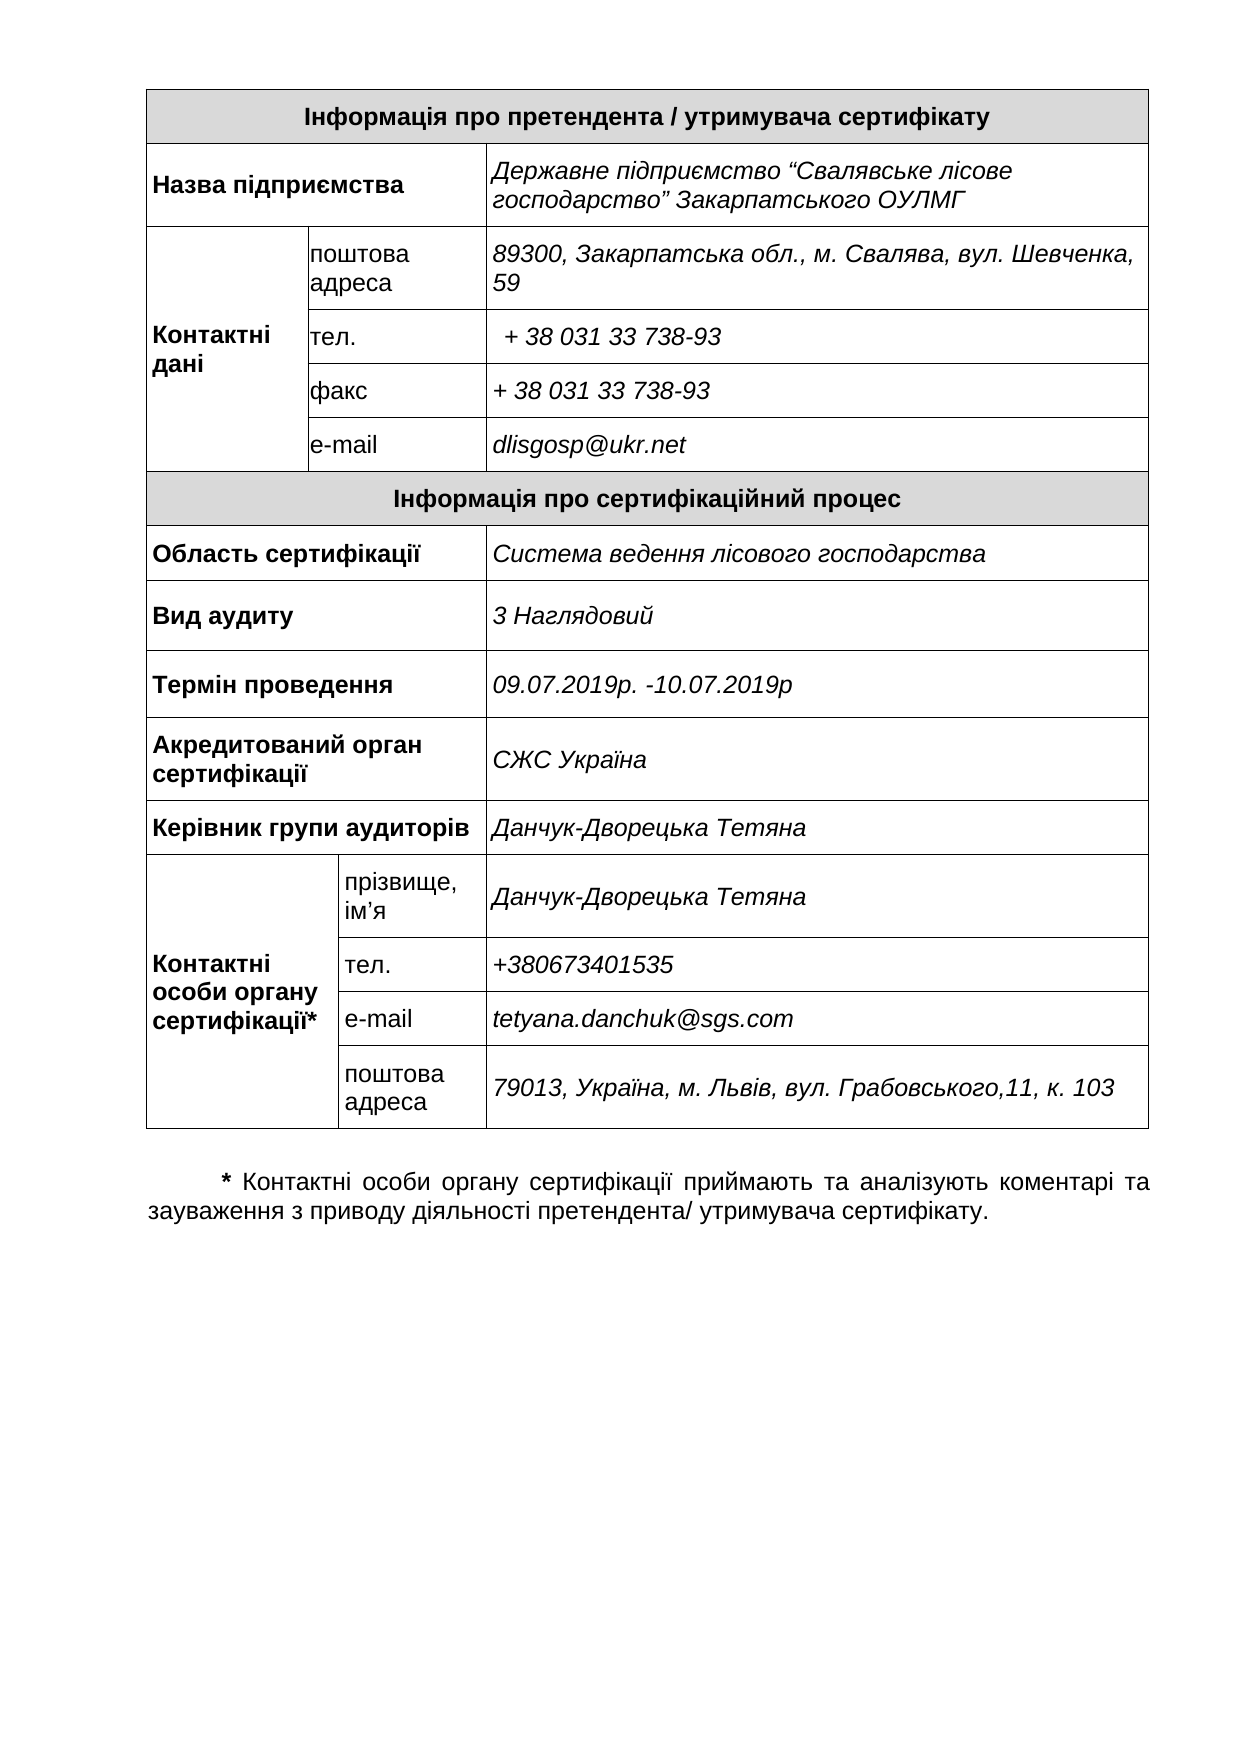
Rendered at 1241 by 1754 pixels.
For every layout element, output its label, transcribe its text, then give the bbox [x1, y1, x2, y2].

table_cell Акредитований орган сертифікації [147, 718, 486, 800]
table_cell [487, 310, 1148, 363]
table_cell Назва підприємства [147, 144, 486, 226]
table_cell + 38 031 33 738-93 [487, 364, 1148, 417]
table_cell тел. [339, 938, 486, 991]
table_cell поштова адреса [309, 227, 486, 308]
table_cell поштова адреса [339, 1046, 486, 1128]
table_cell e-mail [309, 418, 486, 471]
table_cell Область сертифікації [147, 526, 486, 579]
table_cell Інформація про сертифікаційний процес [147, 472, 1148, 525]
table_cell e-mail [339, 992, 486, 1045]
table_header Інформація про претендента / утримувача сертифікату [147, 90, 1148, 143]
table_cell 09.07.2019р. -10.07.2019р [487, 651, 1148, 717]
table_cell Данчук-Дворецька Тетяна [487, 801, 1148, 854]
table_cell Термін проведення [147, 651, 486, 717]
table_cell Керівник групи аудиторів [147, 801, 486, 854]
table_cell Державне підприємство “Свалявське лісове господарство” Закарпатського ОУЛМГ [487, 144, 1148, 226]
table_cell СЖС Україна [487, 718, 1148, 800]
table_cell Данчук-Дворецька Тетяна [487, 855, 1148, 937]
table_cell +380673401535 [487, 938, 1148, 991]
table_cell Контактні особи органу сертифікації* [147, 855, 338, 1128]
table_cell 79013, Україна, м. Львів, вул. Грабовського,11, к. 103 [487, 1046, 1148, 1128]
table_cell тел. [309, 310, 486, 363]
table_cell Система ведення лісового господарства [487, 526, 1148, 579]
table_cell tetyana.danchuk@sgs.com [487, 992, 1148, 1045]
text * Контактні особи органу сертифікації приймають та аналізують коментарі та зауваження з приводу діяльності претендента/ утримувача сертифікату. [148, 1167, 1152, 1225]
table_cell Контактні дані [147, 227, 308, 471]
table_cell факс [309, 364, 486, 417]
table_cell прізвище, ім’я [339, 855, 486, 937]
table_cell Вид аудиту [147, 581, 486, 650]
table_cell 3 Наглядовий [487, 581, 1148, 650]
table_cell 89300, Закарпатська обл., м. Свалява, вул. Шевченка, 59 [487, 227, 1148, 308]
table_cell dlisgosp@ukr.net [487, 418, 1148, 471]
